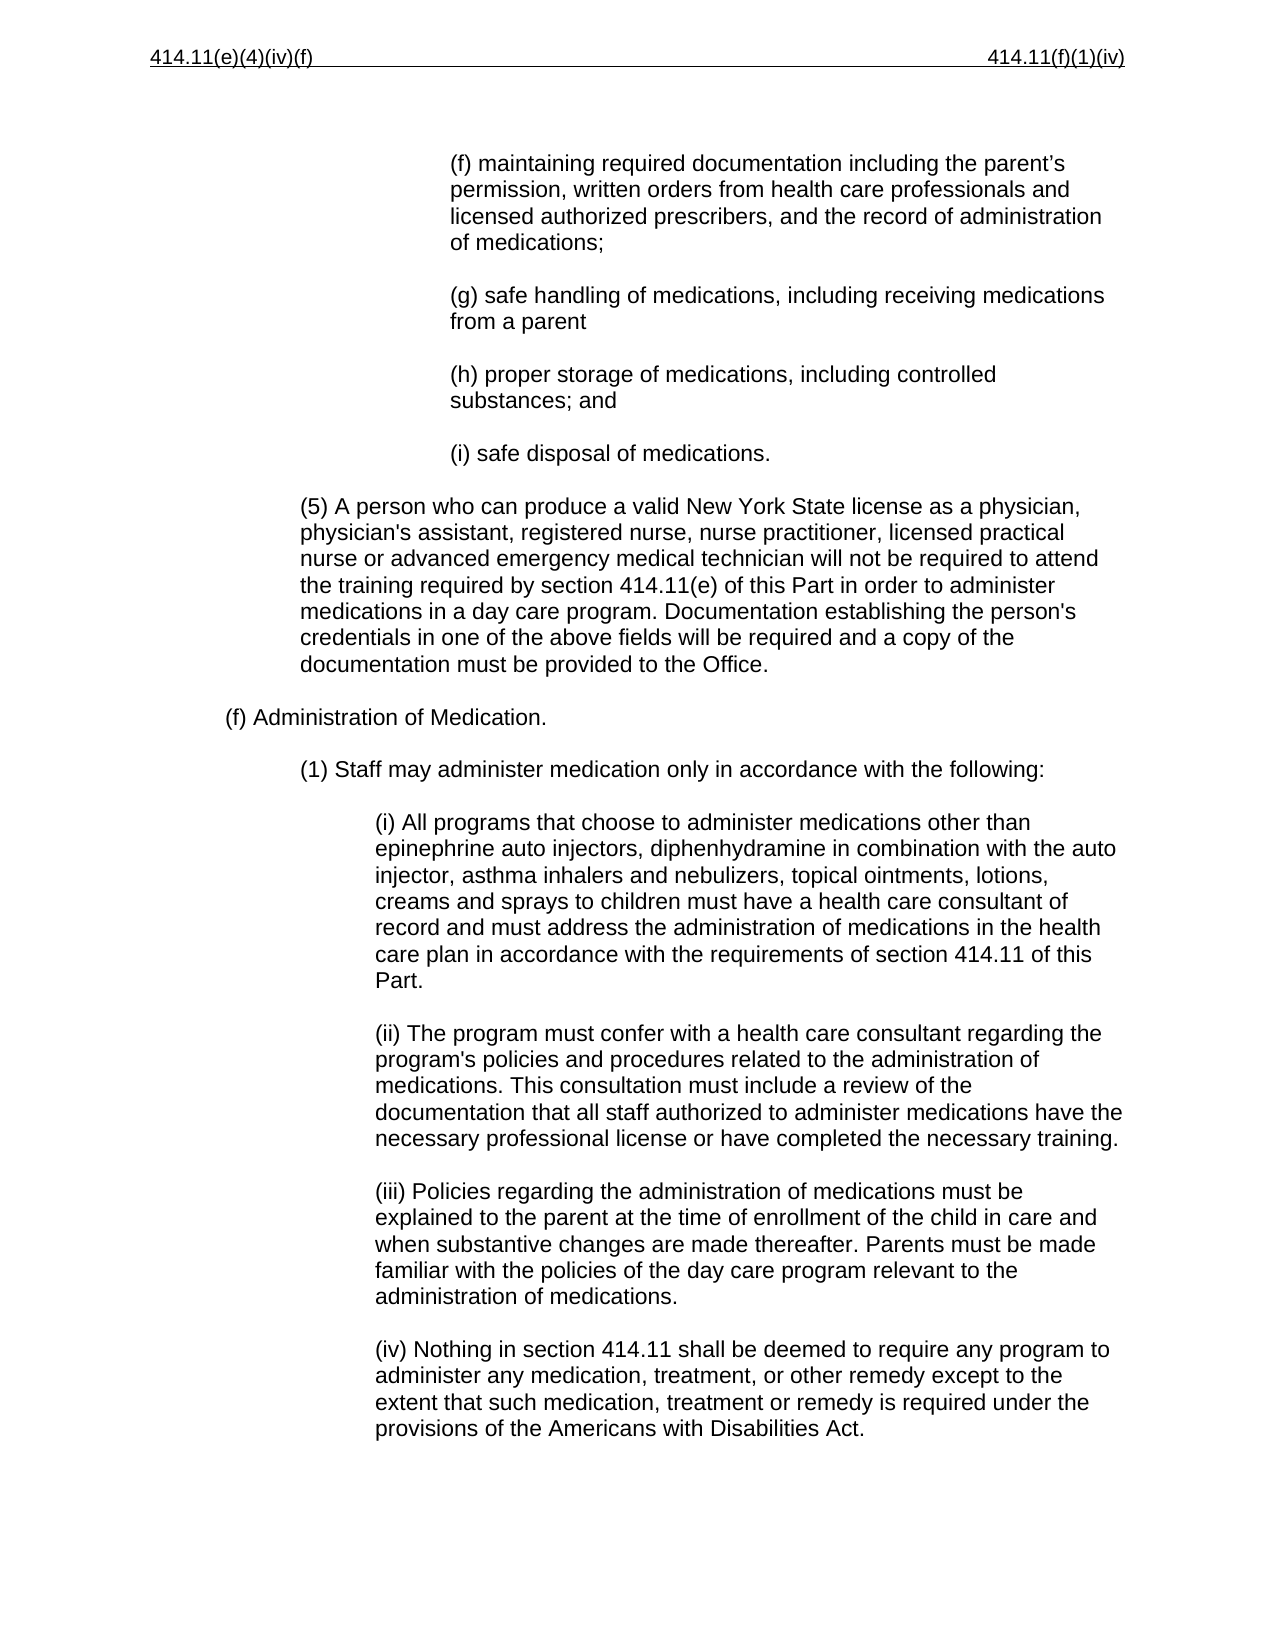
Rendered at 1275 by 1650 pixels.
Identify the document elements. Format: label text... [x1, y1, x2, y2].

text (1) Staff may administer medication only in accordance with the following: [225, 756, 1125, 782]
text (ii) The program must confer with a health care consultant regarding the program's policies and procedures related to the administration of medications. This consultation must include a review of the documentation that all staff authorized to administer medications have the necessary professional license or have completed the necessary training. [375, 1020, 1125, 1151]
text (i) All programs that choose to administer medications other than epinephrine auto injectors, diphenhydramine in combination with the auto injector, asthma inhalers and nebulizers, topical ointments, lotions, creams and sprays to children must have a health care consultant of record and must address the administration of medications in the health care plan in accordance with the requirements of section 414.11 of this Part. [375, 809, 1125, 993]
text (iii) Policies regarding the administration of medications must be explained to the parent at the time of enrollment of the child in care and when substantive changes are made thereafter. Parents must be made familiar with the policies of the day care program relevant to the administration of medications. [375, 1178, 1125, 1309]
text (f) Administration of Medication. [150, 703, 1125, 730]
text (5) A person who can produce a valid New York State license as a physician, physician's assistant, registered nurse, nurse practitioner, licensed practical nurse or advanced emergency medical technician will not be required to attend the training required by section 414.11(e) of this Part in order to administer medications in a day care program. Documentation establishing the person's credentials in one of the above fields will be required and a copy of the documentation must be provided to the Office. [300, 493, 1125, 677]
text (h) proper storage of medications, including controlled substances; and [450, 361, 1125, 413]
text (i) safe disposal of medications. [450, 440, 1125, 466]
text (f) maintaining required documentation including the parent’s permission, written orders from health care professionals and licensed authorized prescribers, and the record of administration of medications; [450, 150, 1125, 255]
text (g) safe handling of medications, including receiving medications from a parent [450, 282, 1125, 334]
text (iv) Nothing in section 414.11 shall be deemed to require any program to administer any medication, treatment, or other remedy except to the extent that such medication, treatment or remedy is required under the provisions of the Americans with Disabilities Act. [375, 1336, 1125, 1441]
